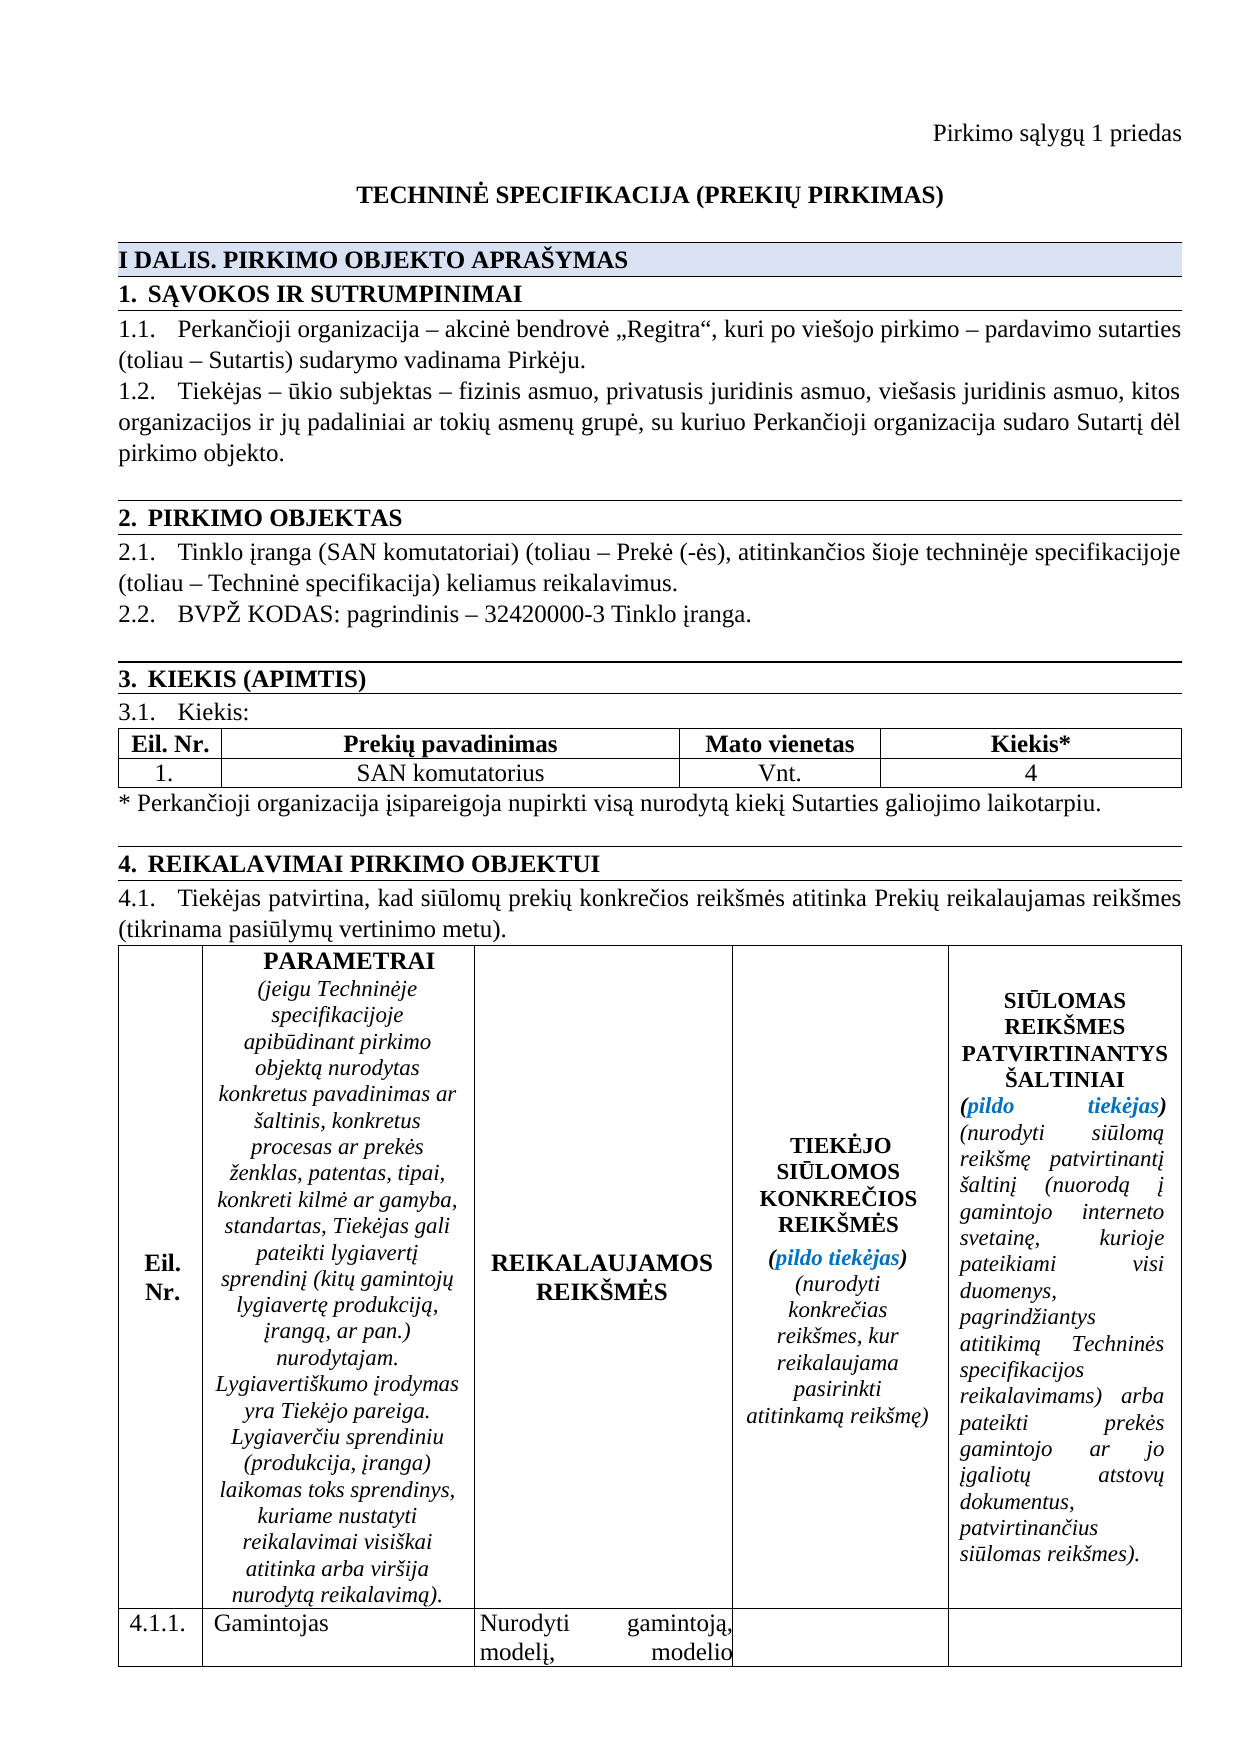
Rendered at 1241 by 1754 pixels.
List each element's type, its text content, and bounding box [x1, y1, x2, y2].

table_header SIŪLOMAS REIKŠMES PATVIRTINANTYS ŠALTINIAI (pildo tiekėjas) (nurodyti siūlomą reikšmę patvirtinantį šaltinį (nuorodą į gamintojo interneto svetainę, kurioje pateikiami visi duomenys, pagrindžiantys atitikimą Techninės specifikacijos reikalavimams) arba pateikti prekės gamintojo ar jo įgaliotų atstovų dokumentus, patvirtinančius siūlomas reikšmes). [949, 946, 1181, 1607]
table_header REIKALAUJAMOS REIKŠMĖS [475, 946, 732, 1607]
list Tinklo įranga (SAN komutatoriai) (toliau – Prekė (-ės), atitinkančios šioje techninėje specifikacijoje (toliau – Techninė specifikacija) keliamus reikalavimus. [118, 537, 1182, 597]
table_cell SAN komutatorius [222, 759, 679, 787]
text I DALIS. PIRKIMO OBJEKTO APRAŠYMAS [118, 243, 1182, 276]
table_cell [119, 759, 221, 787]
table_cell 4 [881, 759, 1181, 787]
list Tiekėjas – ūkio subjektas – fizinis asmuo, privatusis juridinis asmuo, viešasis juridinis asmuo, kitos organizacijos ir jų padaliniai ar tokių asmenų grupė, su kuriuo Perkančioji organizacija sudaro Sutartį dėl pirkimo objekto. [118, 376, 1182, 467]
table_header PARAMETRAI (jeigu Techninėje specifikacijoje apibūdinant pirkimo objektą nurodytas konkretus pavadinimas ar šaltinis, konkretus procesas ar prekės ženklas, patentas, tipai, konkreti kilmė ar gamyba, standartas, Tiekėjas gali pateikti lygiavertį sprendinį (kitų gamintojų lygiavertę produkciją, įrangą, ar pan.) nurodytajam. Lygiavertiškumo įrodymas yra Tiekėjo pareiga. Lygiaverčiu sprendiniu (produkcija, įranga) laikomas toks sprendinys, kuriame nustatyti reikalavimai visiškai atitinka arba viršija nurodytą reikalavimą). [203, 946, 474, 1607]
table_header Eil. Nr. [119, 946, 202, 1607]
text TECHNINĖ SPECIFIKACIJA (PREKIŲ PIRKIMAS) [118, 180, 1182, 209]
table_header TIEKĖJO SIŪLOMOS KONKREČIOS REIKŠMĖS (pildo tiekėjas) (nurodyti konkrečias reikšmes, kur reikalaujama pasirinkti atitinkamą reikšmę) [733, 946, 948, 1607]
list Perkančioji organizacija – akcinė bendrovė „Regitra“, kuri po viešojo pirkimo – pardavimo sutarties (toliau – Sutartis) sudarymo vadinama Pirkėju. [118, 314, 1182, 373]
list REIKALAVIMAI PIRKIMO OBJEKTUI [118, 847, 1182, 880]
table_cell Vnt. [680, 759, 880, 787]
table_header Eil. Nr. [119, 729, 221, 757]
text * Perkančioji organizacija įsipareigoja nupirkti visą nurodytą kiekį Sutarties galiojimo laikotarpiu. [118, 788, 1182, 817]
table_header Prekių pavadinimas [222, 729, 679, 757]
list PIRKIMO OBJEKTAS [118, 501, 1182, 534]
table_header Mato vienetas [680, 729, 880, 757]
list SĄVOKOS IR SUTRUMPINIMAI [118, 279, 1182, 310]
list KIEKIS (APIMTIS) [118, 663, 1182, 693]
table_cell Gamintojas [203, 1609, 474, 1666]
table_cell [475, 1609, 732, 1666]
table_header Kiekis* [881, 729, 1181, 757]
list BVPŽ KODAS: pagrindinis – 32420000-3 Tinklo įranga. [118, 599, 1182, 628]
list Kiekis: [118, 697, 1240, 725]
text Pirkimo sąlygų 1 priedas [118, 118, 1182, 147]
table_cell [733, 1609, 948, 1666]
table_cell [949, 1609, 1181, 1666]
table_cell [119, 1609, 202, 1666]
list Tiekėjas patvirtina, kad siūlomų prekių konkrečios reikšmės atitinka Prekių reikalaujamas reikšmes (tikrinama pasiūlymų vertinimo metu). [118, 883, 1182, 943]
